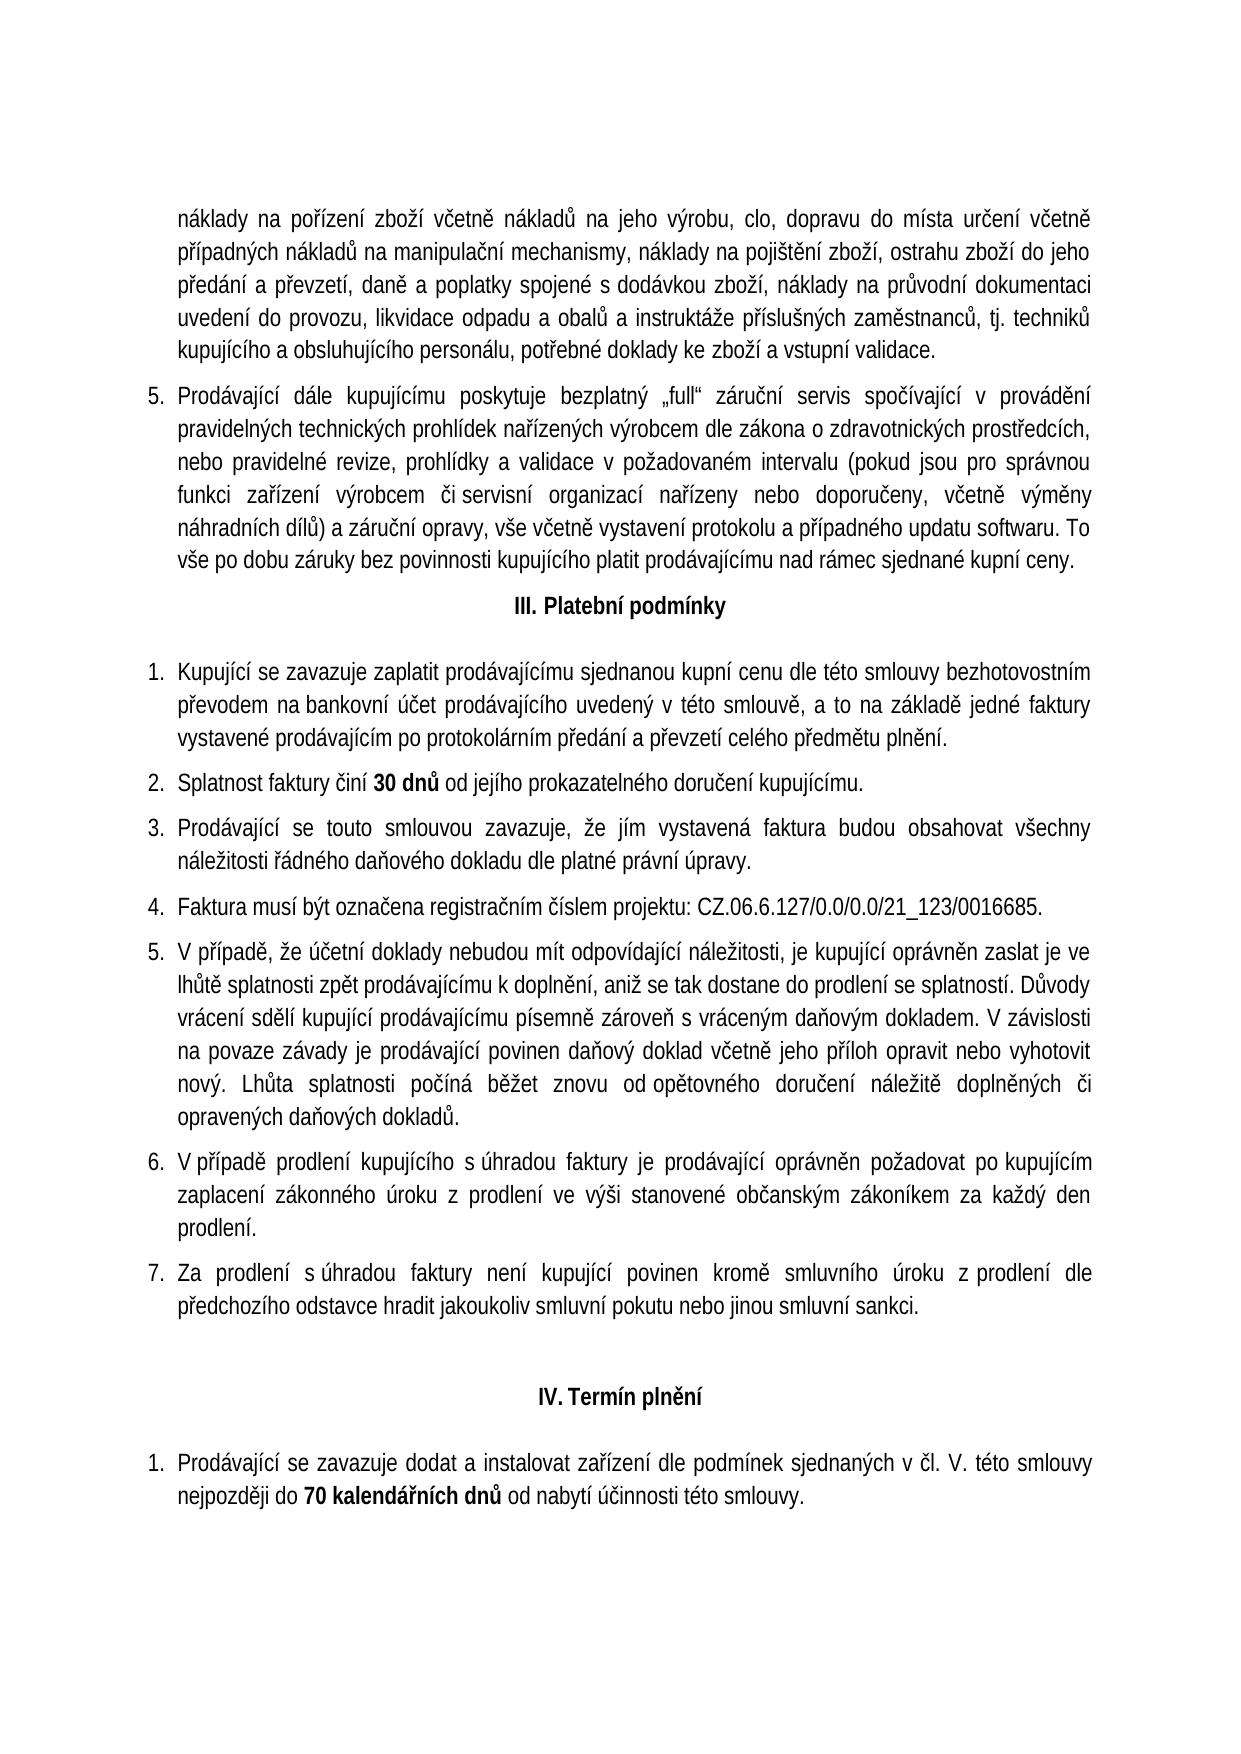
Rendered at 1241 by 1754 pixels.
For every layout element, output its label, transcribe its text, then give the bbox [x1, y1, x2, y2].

list Za prodlení s úhradou faktury není kupující povinen kromě smluvního úroku z prodlení dle předchozího odstavce hradit jakoukoliv smluvní pokutu nebo jinou smluvní sankci. [148, 1258, 1093, 1320]
list V případě prodlení kupujícího s úhradou faktury je prodávající oprávněn požadovat po kupujícím zaplacení zákonného úroku z prodlení ve výši stanovené občanským zákoníkem za každý den prodlení. [148, 1147, 1093, 1242]
list Kupující se zavazuje zaplatit prodávajícímu sjednanou kupní cenu dle této smlouvy bezhotovostním převodem na bankovní účet prodávajícího uvedený v této smlouvě, a to na základě jedné faktury vystavené prodávajícím po protokolárním předání a převzetí celého předmětu plnění. [148, 657, 1093, 751]
list V případě, že účetní doklady nebudou mít odpovídající náležitosti, je kupující oprávněn zaslat je ve lhůtě splatnosti zpět prodávajícímu k doplnění, aniž se tak dostane do prodlení se splatností. Důvody vrácení sdělí kupující prodávajícímu písemně zároveň s vráceným daňovým dokladem. V závislosti na povaze závady je prodávající povinen daňový doklad včetně jeho příloh opravit nebo vyhotovit nový. Lhůta splatnosti počíná běžet znovu od opětovného doručení náležitě doplněných či opravených daňových dokladů. [148, 937, 1093, 1130]
list Termín plnění [148, 1382, 1093, 1411]
list Platební podmínky [148, 591, 1093, 619]
list Prodávající se touto smlouvou zavazuje, že jím vystavená faktura budou obsahovat všechny náležitosti řádného daňového dokladu dle platné právní úpravy. [148, 813, 1093, 875]
list Splatnost faktury činí 30 dnů od jejího prokazatelného doručení kupujícímu. [148, 768, 1093, 797]
list Faktura musí být označena registračním číslem projektu: CZ.06.6.127/0.0/0.0/21_123/0016685. [148, 892, 1093, 920]
list Prodávající se zavazuje dodat a instalovat zařízení dle podmínek sjednaných v čl. V. této smlouvy nejpozději do 70 kalendářních dnů od nabytí účinnosti této smlouvy. [148, 1448, 1093, 1509]
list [148, 204, 1093, 364]
list Prodávající dále kupujícímu poskytuje bezplatný „full“ záruční servis spočívající v provádění pravidelných technických prohlídek nařízených výrobcem dle zákona o zdravotnických prostředcích, nebo pravidelné revize, prohlídky a validace v požadovaném intervalu (pokud jsou pro správnou funkci zařízení výrobcem či servisní organizací nařízeny nebo doporučeny, včetně výměny náhradních dílů) a záruční opravy, vše včetně vystavení protokolu a případného updatu softwaru. To vše po dobu záruky bez povinnosti kupujícího platit prodávajícímu nad rámec sjednané kupní ceny. [148, 381, 1093, 574]
